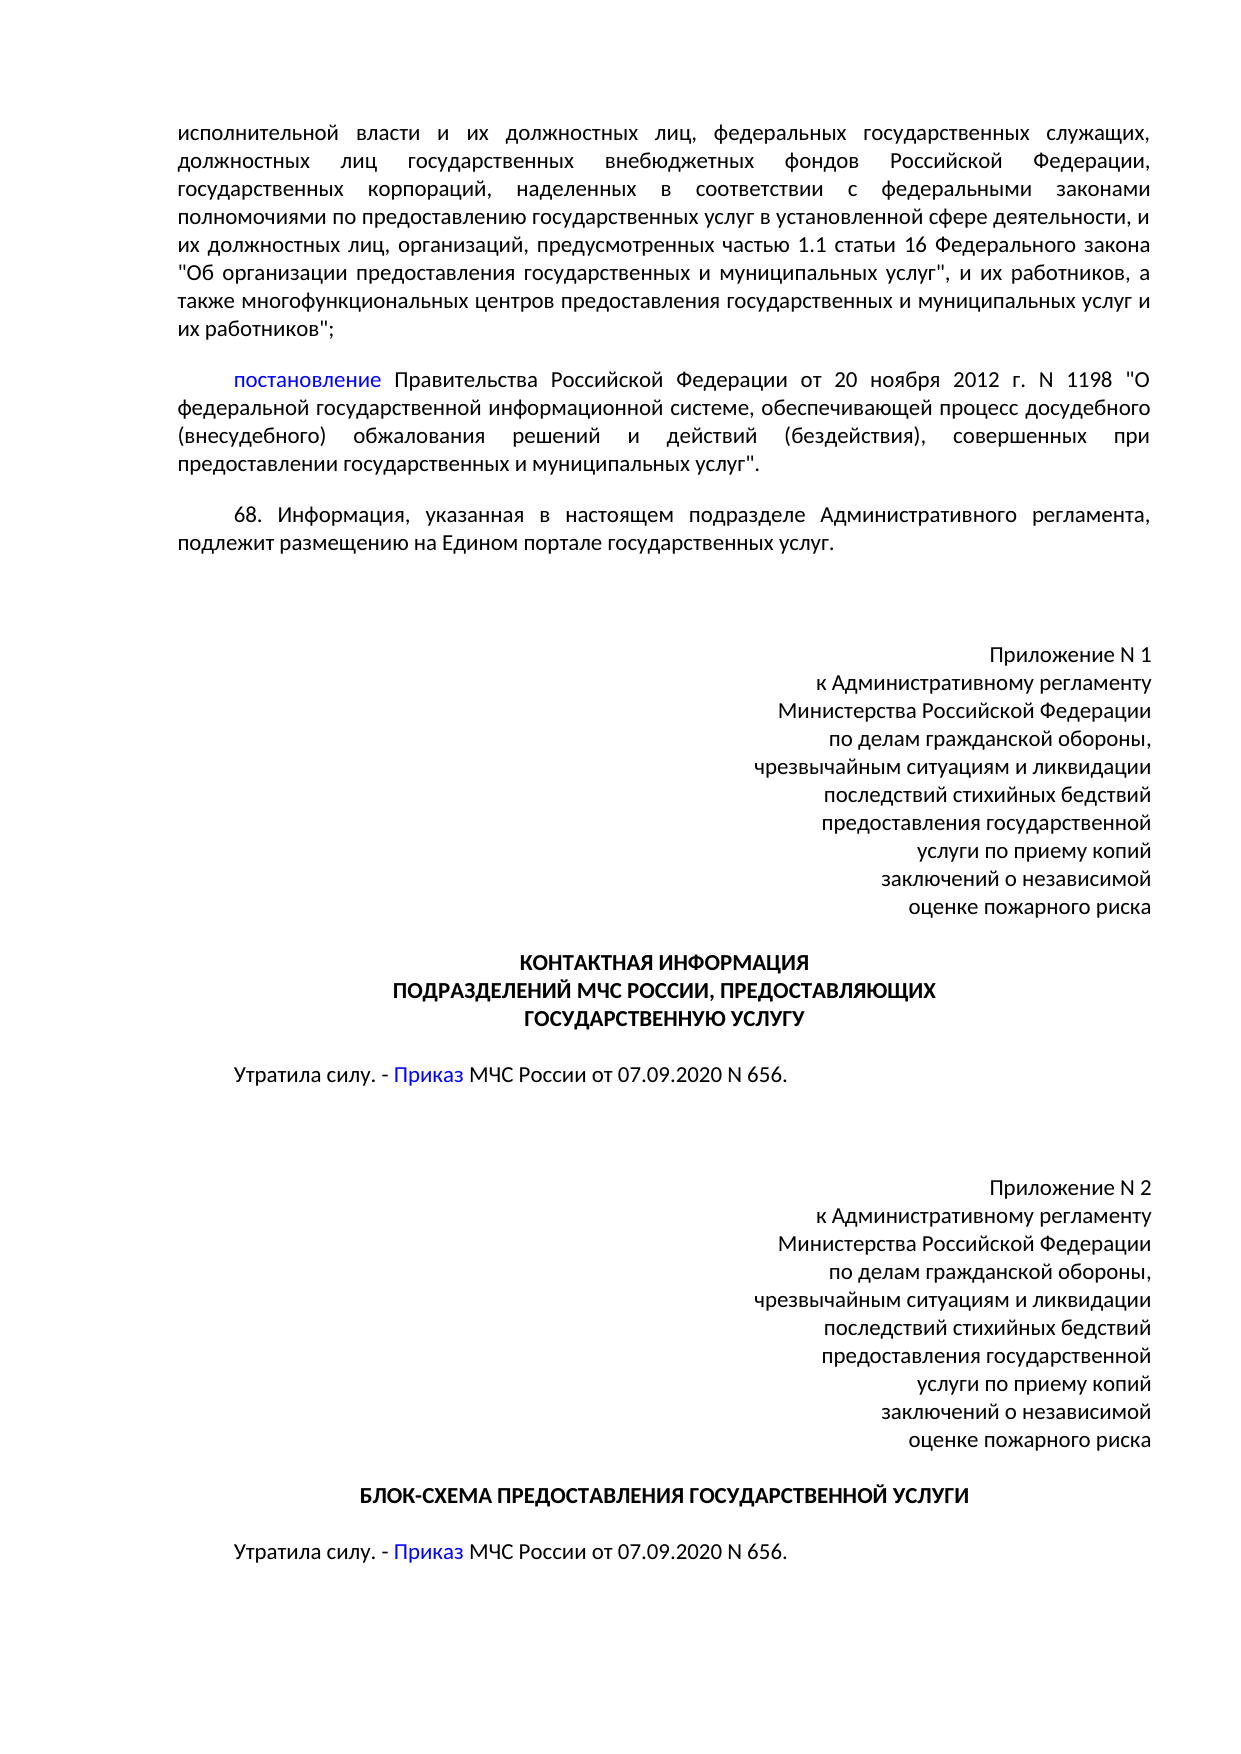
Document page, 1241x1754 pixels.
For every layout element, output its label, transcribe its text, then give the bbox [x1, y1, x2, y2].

text предоставления государственной [177, 1341, 1152, 1369]
text заключений о независимой [177, 1397, 1152, 1425]
text к Административному регламенту [177, 668, 1152, 696]
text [177, 118, 1152, 342]
text последствий стихийных бедствий [177, 1313, 1152, 1341]
text 68. Информация, указанная в настоящем подразделе Административного регламента, подлежит размещению на Едином портале государственных услуг. [177, 500, 1152, 556]
text Утратила силу. - Приказ МЧС России от 07.09.2020 N 656. [177, 1537, 1152, 1565]
title ГОСУДАРСТВЕННУЮ УСЛУГУ [177, 1004, 1152, 1033]
text последствий стихийных бедствий [177, 780, 1152, 808]
text предоставления государственной [177, 808, 1152, 836]
text Утратила силу. - Приказ МЧС России от 07.09.2020 N 656. [177, 1061, 1152, 1089]
text чрезвычайным ситуациям и ликвидации [177, 752, 1152, 780]
title КОНТАКТНАЯ ИНФОРМАЦИЯ [177, 948, 1152, 977]
title БЛОК-СХЕМА ПРЕДОСТАВЛЕНИЯ ГОСУДАРСТВЕННОЙ УСЛУГИ [177, 1481, 1152, 1509]
title ПОДРАЗДЕЛЕНИЙ МЧС РОССИИ, ПРЕДОСТАВЛЯЮЩИХ [177, 977, 1152, 1004]
text постановление Правительства Российской Федерации от 20 ноября 2012 г. N 1198 "О федеральной государственной информационной системе, обеспечивающей процесс досудебного (внесудебного) обжалования решений и действий (бездействия), совершенных при предоставлении государственных и муниципальных услуг". [177, 365, 1152, 477]
text услуги по приему копий [177, 836, 1152, 864]
text к Административному регламенту [177, 1201, 1152, 1229]
text оценке пожарного риска [177, 892, 1152, 921]
text оценке пожарного риска [177, 1425, 1152, 1453]
text по делам гражданской обороны, [177, 724, 1152, 752]
text услуги по приему копий [177, 1369, 1152, 1397]
text чрезвычайным ситуациям и ликвидации [177, 1285, 1152, 1313]
text Приложение N 1 [177, 640, 1152, 668]
text заключений о независимой [177, 864, 1152, 892]
text Министерства Российской Федерации [177, 696, 1152, 724]
text по делам гражданской обороны, [177, 1257, 1152, 1285]
text Министерства Российской Федерации [177, 1229, 1152, 1257]
text Приложение N 2 [177, 1173, 1152, 1201]
